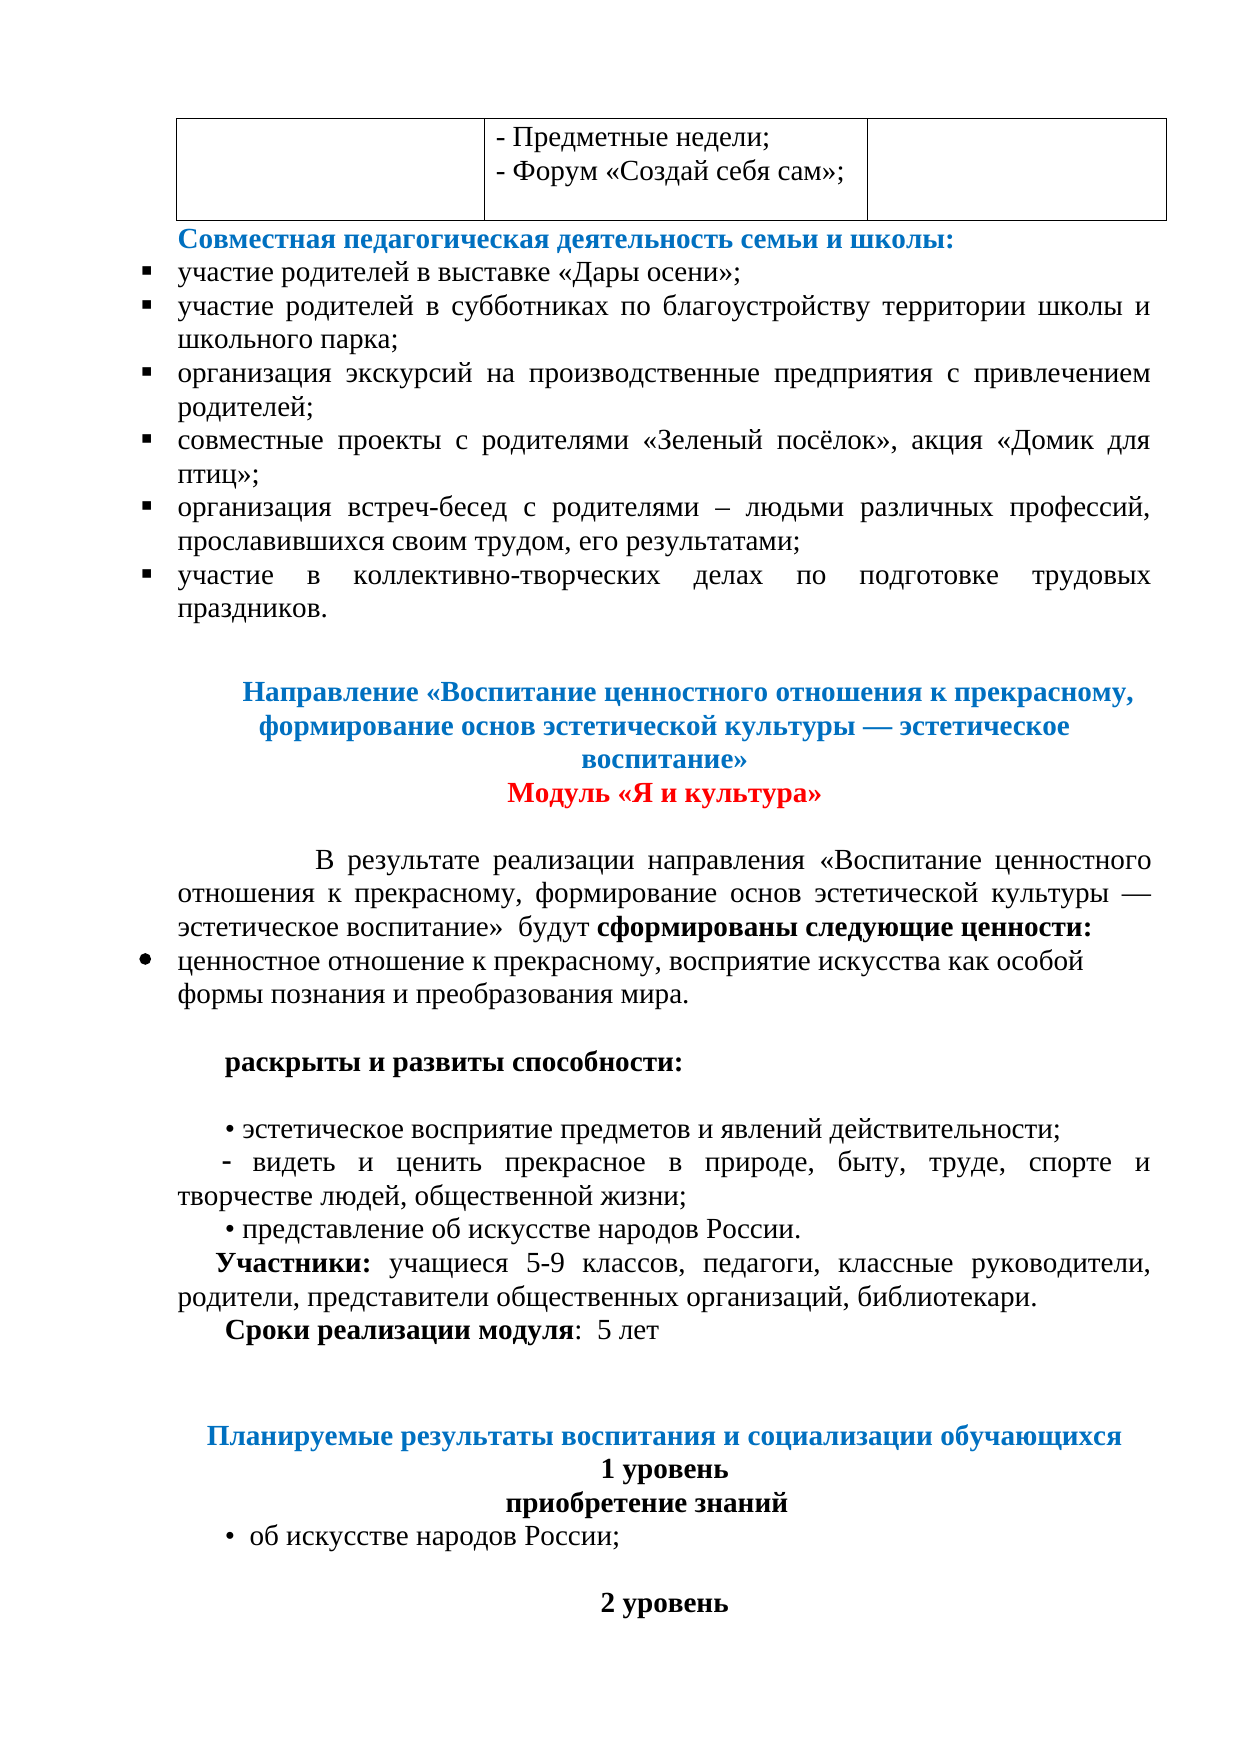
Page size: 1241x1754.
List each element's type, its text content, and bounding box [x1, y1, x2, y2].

text Модуль «Я и культура» [177, 775, 1152, 808]
text 1 уровень [177, 1451, 1152, 1485]
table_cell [485, 119, 867, 220]
list участие родителей в субботниках по благоустройству территории школы и школьного парка; [140, 288, 1152, 355]
list участие в коллективно-творческих делах по подготовке трудовых праздников. [140, 557, 1152, 624]
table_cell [177, 119, 484, 220]
text приобретение знаний [177, 1485, 1152, 1518]
list участие родителей в выставке «Дары осени»; [140, 254, 1152, 288]
text Сроки реализации модуля: 5 лет [177, 1312, 1152, 1346]
list организация экскурсий на производственные предприятия с привлечением родителей; [140, 355, 1152, 422]
text 2 уровень [177, 1586, 1152, 1619]
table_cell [868, 119, 1166, 220]
text Совместная педагогическая деятельность семьи и школы: [177, 221, 1152, 254]
text В результате реализации направления «Воспитание ценностного отношения к прекрасному, формирование основ эстетической культуры — эстетическое воспитание» будут сформированы следующие ценности: [177, 842, 1152, 943]
text • представление об искусстве народов России. [177, 1212, 1152, 1245]
text • эстетическое восприятие предметов и явлений действительности; [177, 1111, 1152, 1144]
text • об искусстве народов России; [177, 1518, 1152, 1552]
list ценностное отношение к прекрасному, восприятие искусства как особой формы познания и преобразования мира. [140, 943, 1152, 1010]
text раскрыты и развиты способности: [177, 1044, 1152, 1077]
text Направление «Воспитание ценностного отношения к прекрасному, формирование основ эстетической культуры — эстетическое воспитание» [177, 674, 1152, 775]
list организация встреч-бесед с родителями – людьми различных профессий, прославившихся своим трудом, его результатами; [140, 489, 1152, 557]
list совместные проекты с родителями «Зеленый посёлок», акция «Домик для птиц»; [140, 422, 1152, 489]
list видеть и ценить прекрасное в природе, быту, труде, спорте и творчестве людей, общественной жизни; [177, 1144, 1152, 1212]
text Участники: учащиеся 5-9 классов, педагоги, классные руководители, родители, представители общественных организаций, библиотекари. [177, 1245, 1152, 1312]
text Планируемые результаты воспитания и социализации обучающихся [177, 1418, 1152, 1451]
